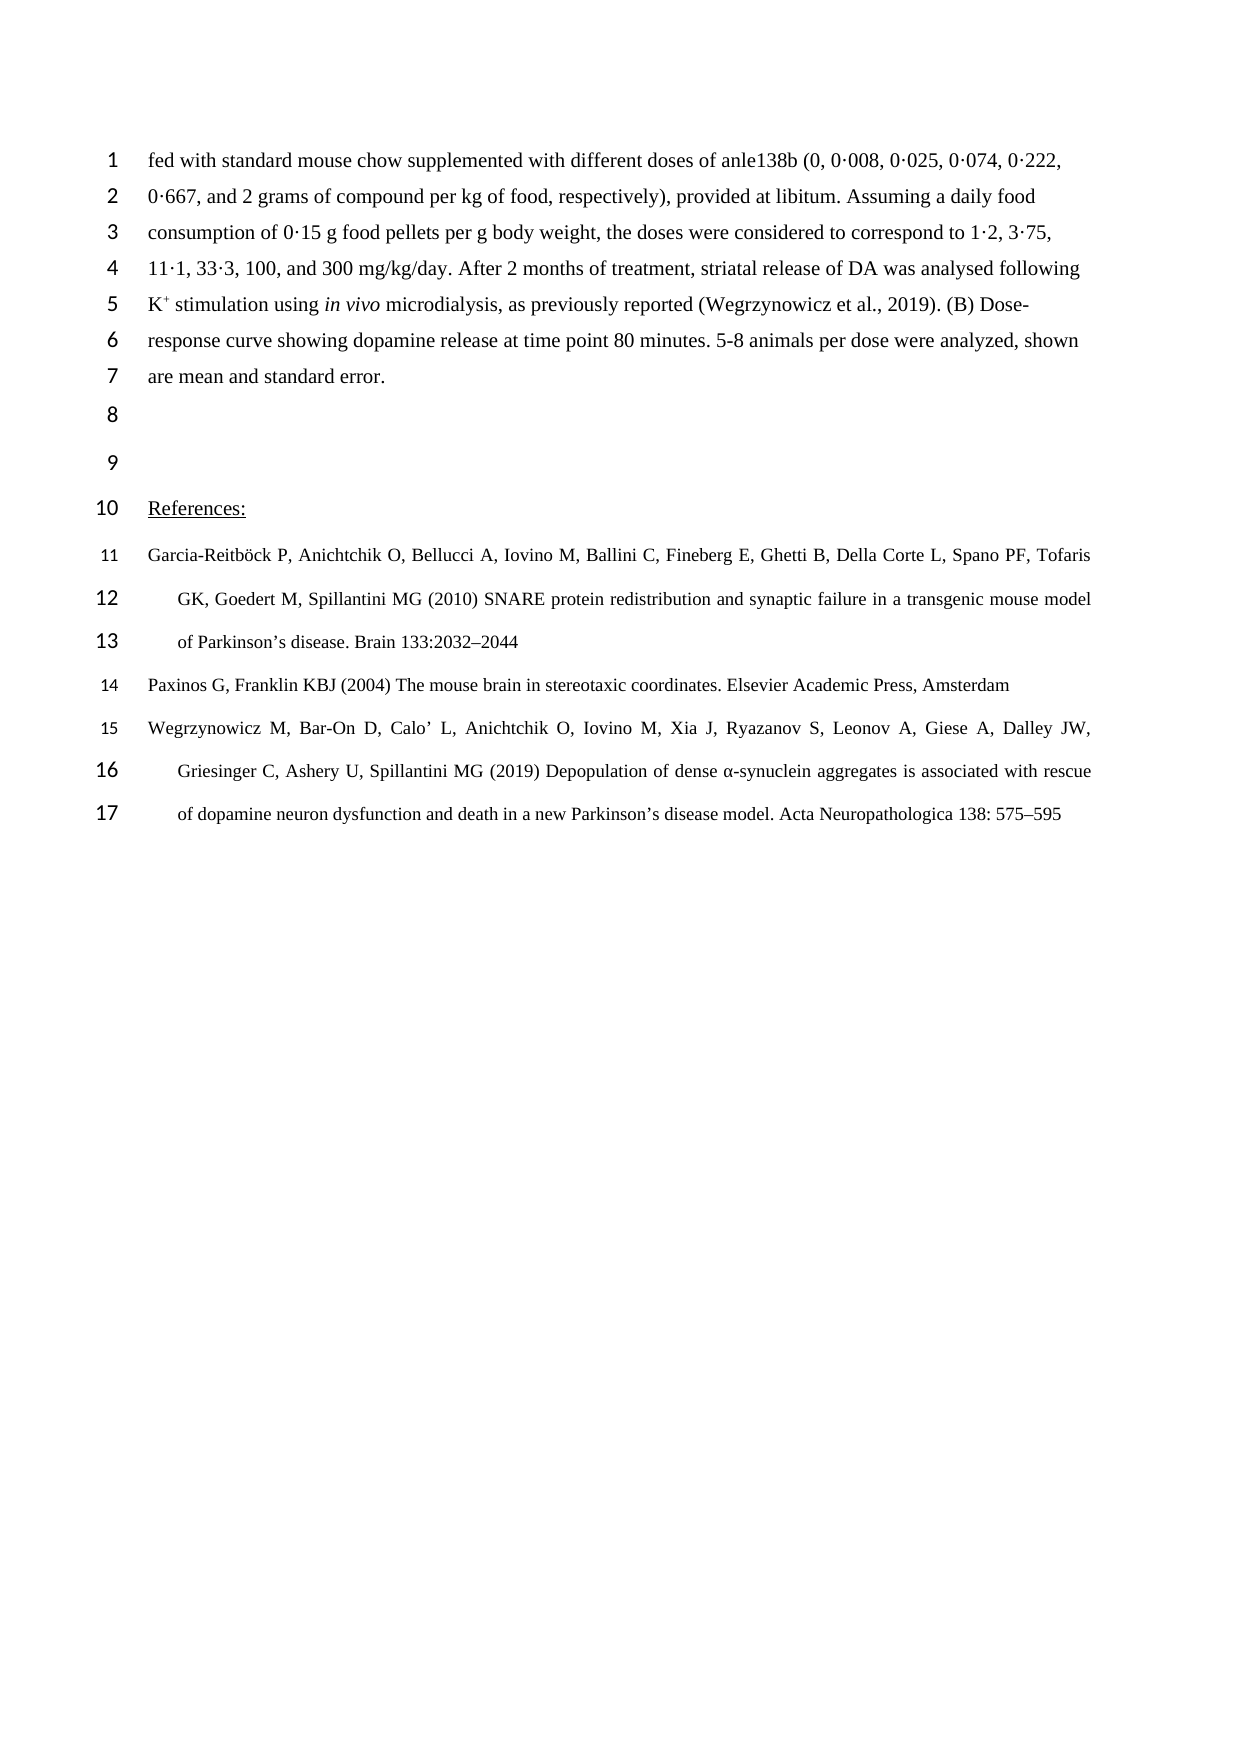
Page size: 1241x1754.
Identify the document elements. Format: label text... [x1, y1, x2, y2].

text References: [148, 496, 1092, 520]
text Wegrzynowicz M, Bar-On D, Calo’ L, Anichtchik O, Iovino M, Xia J, Ryazanov S, Leonov A, Giese A, Dalley JW, Griesinger C, Ashery U, Spillantini MG (2019) Depopulation of dense α-synuclein aggregates is associated with rescue of dopamine neuron dysfunction and death in a new Parkinson’s disease model. Acta Neuropathologica 138: 575–595 [148, 717, 1092, 825]
text Garcia-Reitböck P, Anichtchik O, Bellucci A, Iovino M, Ballini C, Fineberg E, Ghetti B, Della Corte L, Spano PF, Tofaris GK, Goedert M, Spillantini MG (2010) SNARE protein redistribution and synaptic failure in a transgenic mouse model of Parkinson’s disease. Brain 133:2032–2044 [148, 544, 1092, 652]
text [148, 148, 1092, 388]
text Paxinos G, Franklin KBJ (2004) The mouse brain in stereotaxic coordinates. Elsevier Academic Press, Amsterdam [148, 674, 1092, 695]
